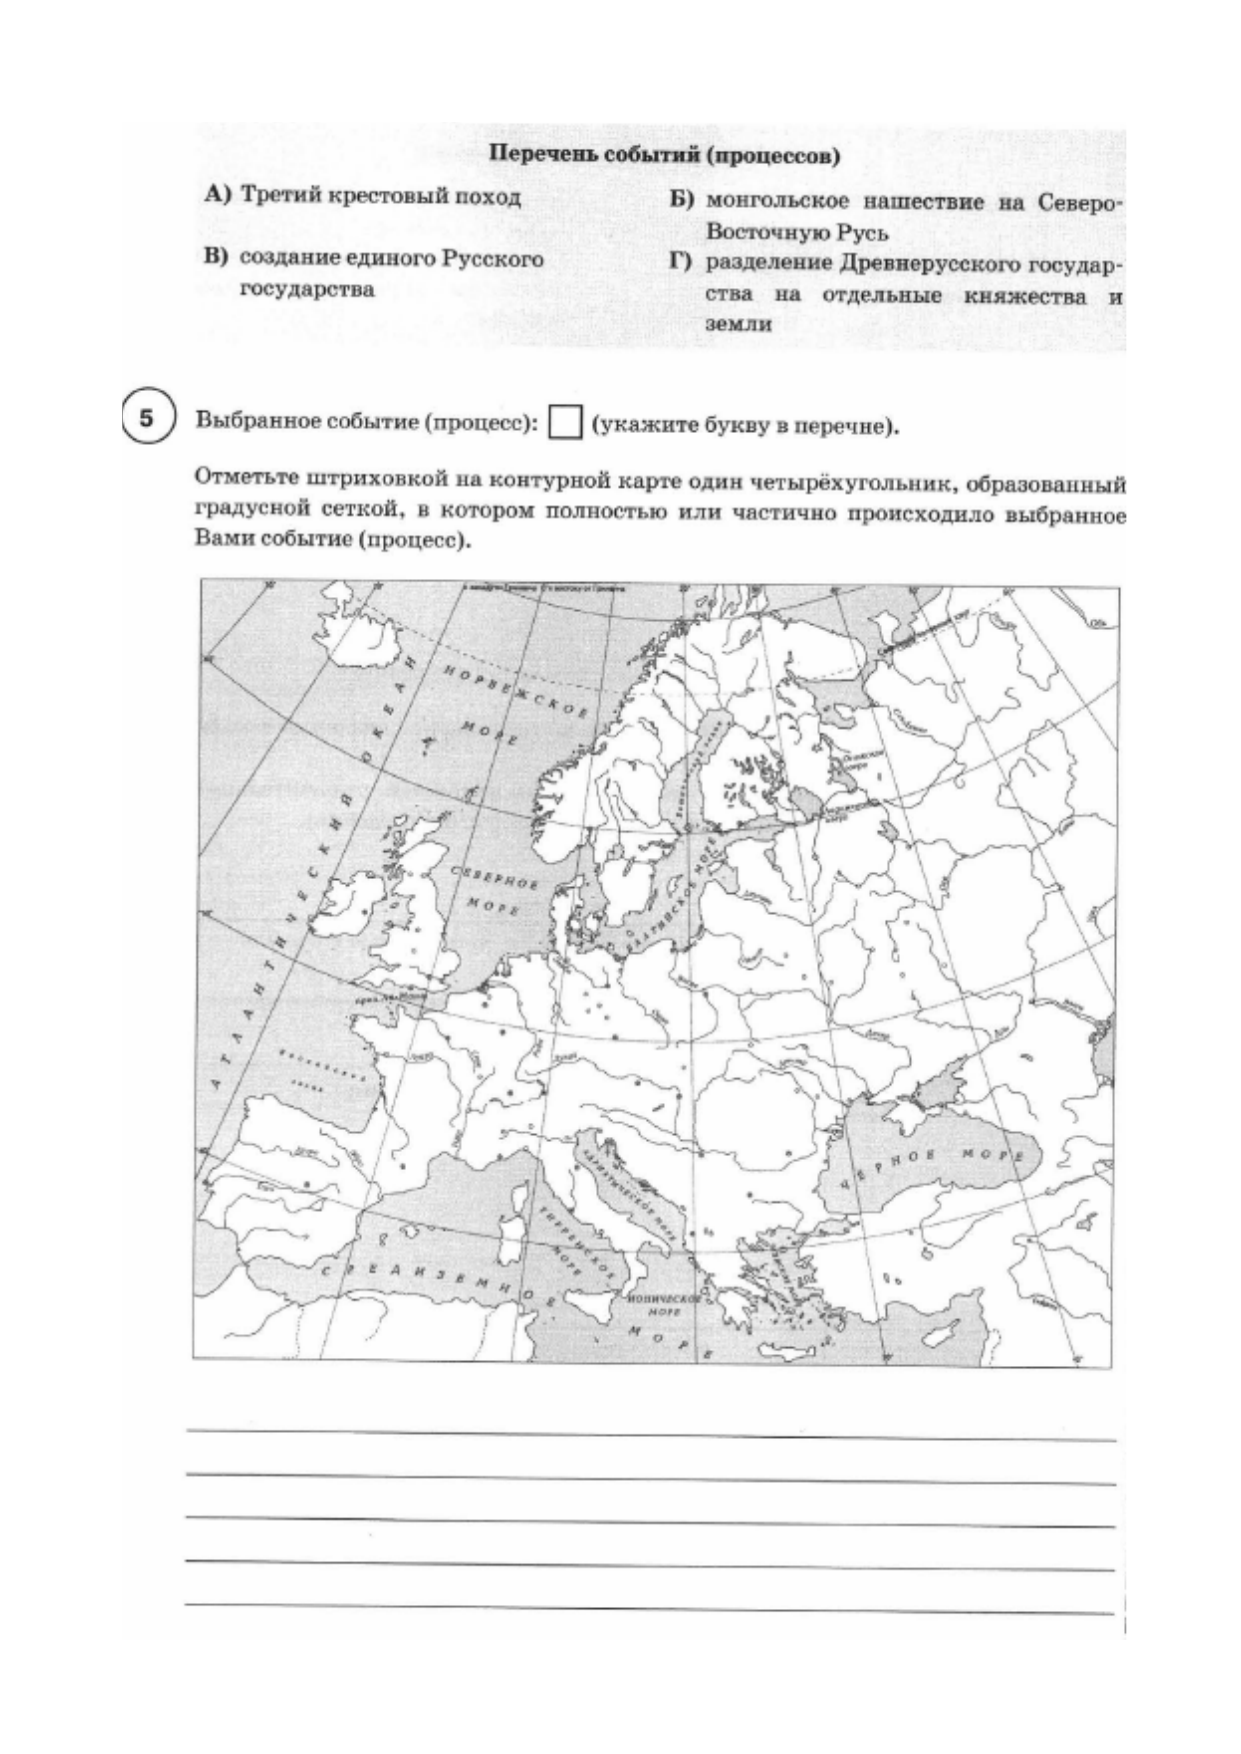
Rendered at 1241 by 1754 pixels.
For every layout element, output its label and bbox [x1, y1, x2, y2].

picture [122, 122, 1127, 1640]
